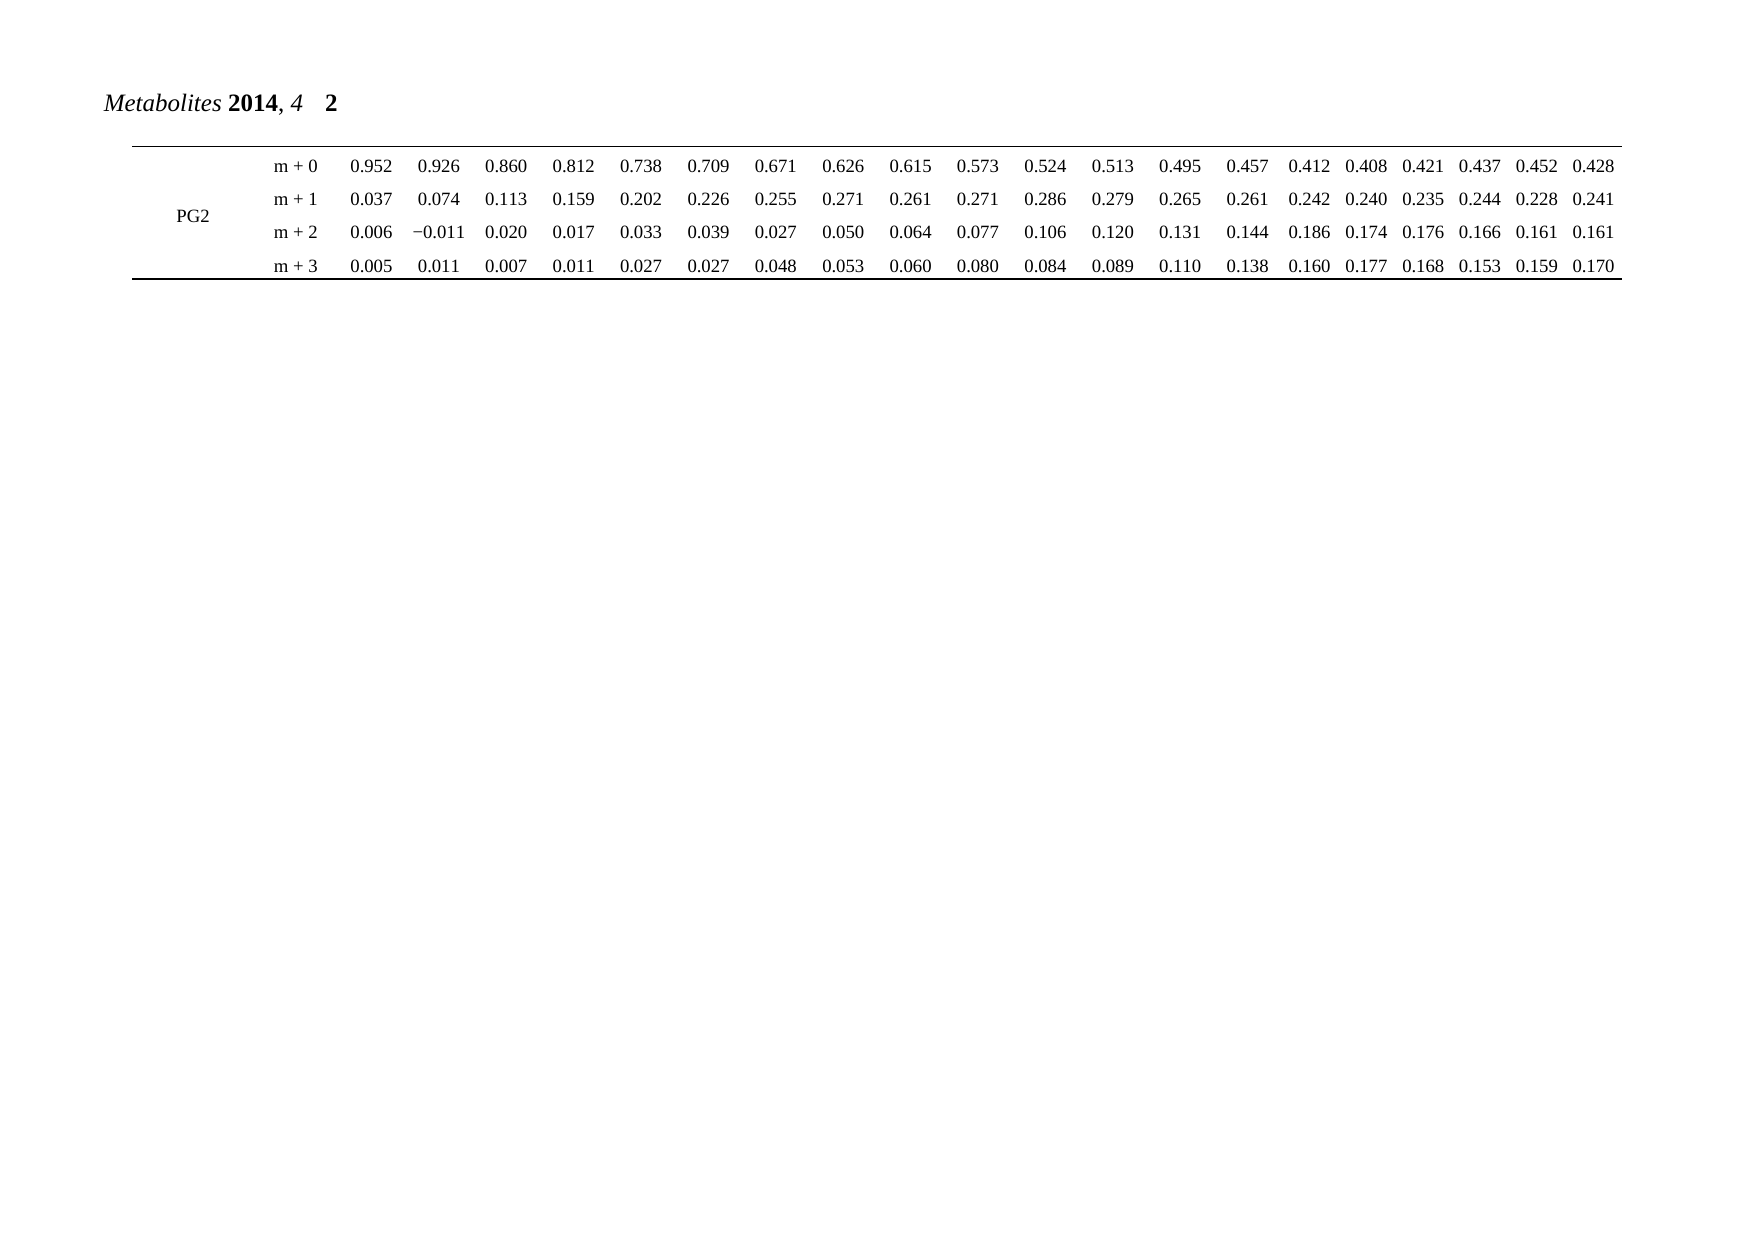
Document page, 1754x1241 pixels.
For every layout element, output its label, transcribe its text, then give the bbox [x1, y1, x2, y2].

table_cell 0.077 [944, 212, 1011, 245]
table_cell 0.027 [742, 212, 809, 245]
table_cell 0.053 [809, 245, 877, 278]
table_cell 0.495 [1146, 147, 1214, 178]
table_cell 0.271 [809, 178, 877, 212]
table_cell 0.408 [1338, 147, 1395, 178]
table_cell −0.011 [405, 212, 472, 245]
table_cell 0.011 [405, 245, 472, 278]
table_cell 0.738 [607, 147, 674, 178]
table_cell m + 3 [254, 245, 337, 278]
table_cell 0.106 [1011, 212, 1079, 245]
table_cell 0.033 [607, 212, 674, 245]
table_cell 0.235 [1395, 178, 1451, 212]
table_cell 0.261 [1214, 178, 1281, 212]
table_cell 0.524 [1011, 147, 1079, 178]
table_cell 0.174 [1338, 212, 1395, 245]
table_cell 0.144 [1214, 212, 1281, 245]
table_cell 0.242 [1281, 178, 1338, 212]
table_cell 0.011 [540, 245, 607, 278]
table_cell 0.421 [1395, 147, 1451, 178]
table_cell 0.228 [1508, 178, 1565, 212]
table_cell 0.020 [473, 212, 540, 245]
table_cell m + 2 [254, 212, 337, 245]
table_cell PG2 [132, 147, 254, 278]
table_cell 0.050 [809, 212, 877, 245]
table_cell 0.952 [338, 147, 405, 178]
table_cell 0.080 [944, 245, 1011, 278]
table_cell 0.168 [1395, 245, 1451, 278]
table_cell 0.113 [473, 178, 540, 212]
table_cell 0.615 [877, 147, 944, 178]
table_cell 0.060 [877, 245, 944, 278]
table_cell 0.160 [1281, 245, 1338, 278]
table_cell 0.452 [1508, 147, 1565, 178]
table_cell 0.860 [473, 147, 540, 178]
table_cell 0.159 [1508, 245, 1565, 278]
table_cell 0.074 [405, 178, 472, 212]
table_cell 0.626 [809, 147, 877, 178]
table_cell 0.457 [1214, 147, 1281, 178]
table_cell 0.812 [540, 147, 607, 178]
table_cell 0.110 [1146, 245, 1214, 278]
table_cell 0.170 [1565, 245, 1622, 278]
table_cell 0.240 [1338, 178, 1395, 212]
table_cell 0.926 [405, 147, 472, 178]
table_cell 0.039 [675, 212, 742, 245]
table_cell 0.120 [1079, 212, 1146, 245]
table_cell 0.513 [1079, 147, 1146, 178]
table_cell 0.006 [338, 212, 405, 245]
table_cell 0.131 [1146, 212, 1214, 245]
table_cell 0.437 [1451, 147, 1508, 178]
table_cell 0.138 [1214, 245, 1281, 278]
table_cell 0.027 [675, 245, 742, 278]
table_cell 0.286 [1011, 178, 1079, 212]
table_cell 0.271 [944, 178, 1011, 212]
table_cell 0.161 [1508, 212, 1565, 245]
table_cell 0.166 [1451, 212, 1508, 245]
table_cell 0.159 [540, 178, 607, 212]
table_cell 0.153 [1451, 245, 1508, 278]
table_cell m + 0 [254, 147, 337, 178]
table_cell 0.573 [944, 147, 1011, 178]
table_cell 0.027 [607, 245, 674, 278]
table_cell 0.005 [338, 245, 405, 278]
table_cell 0.186 [1281, 212, 1338, 245]
table_cell 0.048 [742, 245, 809, 278]
table_cell 0.084 [1011, 245, 1079, 278]
table_cell 0.064 [877, 212, 944, 245]
table_cell 0.261 [877, 178, 944, 212]
table_cell 0.279 [1079, 178, 1146, 212]
table_cell 0.265 [1146, 178, 1214, 212]
table_cell 0.255 [742, 178, 809, 212]
table_cell 0.037 [338, 178, 405, 212]
table_cell 0.226 [675, 178, 742, 212]
table_cell 0.177 [1338, 245, 1395, 278]
table_cell 0.709 [675, 147, 742, 178]
table_cell m + 1 [254, 178, 337, 212]
table_cell 0.412 [1281, 147, 1338, 178]
table_cell 0.202 [607, 178, 674, 212]
table_cell 0.089 [1079, 245, 1146, 278]
table_cell 0.241 [1565, 178, 1622, 212]
table_cell 0.007 [473, 245, 540, 278]
table_cell 0.671 [742, 147, 809, 178]
table_cell 0.428 [1565, 147, 1622, 178]
table_cell 0.244 [1451, 178, 1508, 212]
table_cell 0.176 [1395, 212, 1451, 245]
table_cell 0.017 [540, 212, 607, 245]
table_cell 0.161 [1565, 212, 1622, 245]
